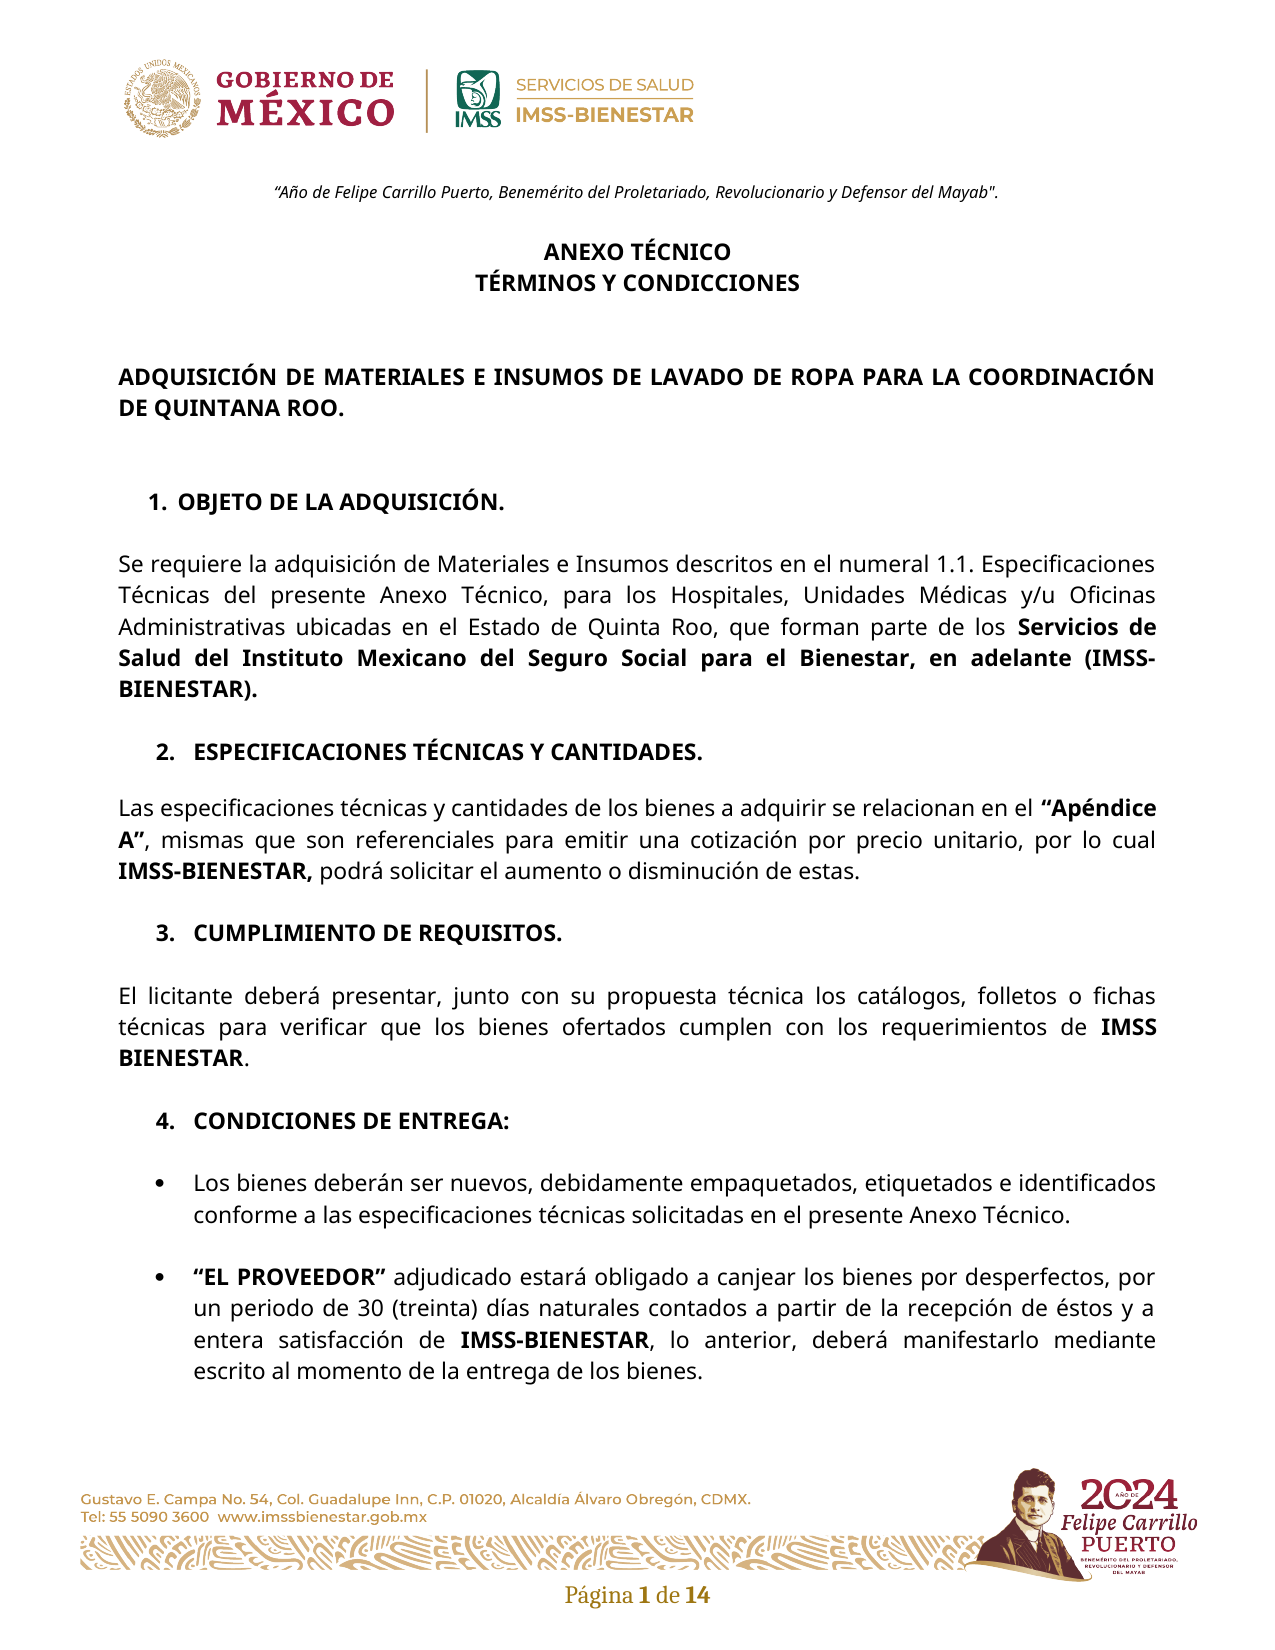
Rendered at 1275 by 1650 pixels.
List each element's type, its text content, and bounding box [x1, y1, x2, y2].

picture [72, 1457, 1203, 1592]
picture [118, 55, 700, 146]
text ADQUISICIÓN DE MATERIALES E INSUMOS DE LAVADO DE ROPA PARA LA COORDINACIÓN DE QUINTANA ROO. [118, 361, 1157, 423]
list CUMPLIMIENTO DE REQUISITOS. [156, 917, 1157, 948]
list ESPECIFICACIONES TÉCNICAS Y CANTIDADES. [156, 736, 1157, 767]
list CONDICIONES DE ENTREGA: [156, 1105, 1157, 1136]
text Las especificaciones técnicas y cantidades de los bienes a adquirir se relacionan en el “Apéndice A”, mismas que son referenciales para emitir una cotización por precio unitario, por lo cual IMSS-BIENESTAR, podrá solicitar el aumento o disminución de estas. [118, 792, 1157, 886]
text TÉRMINOS Y CONDICCIONES [118, 267, 1157, 298]
text Se requiere la adquisición de Materiales e Insumos descritos en el numeral 1.1. Especificaciones Técnicas del presente Anexo Técnico, para los Hospitales, Unidades Médicas y/u Oficinas Administrativas ubicadas en el Estado de Quinta Roo, que forman parte de los Servicios de Salud del Instituto Mexicano del Seguro Social para el Bienestar, en adelante (IMSS-BIENESTAR). [118, 548, 1157, 704]
list “EL PROVEEDOR” adjudicado estará obligado a canjear los bienes por desperfectos, por un periodo de 30 (treinta) días naturales contados a partir de la recepción de éstos y a entera satisfacción de IMSS-BIENESTAR, lo anterior, deberá manifestarlo mediante escrito al momento de la entrega de los bienes. [156, 1261, 1157, 1386]
text El licitante deberá presentar, junto con su propuesta técnica los catálogos, folletos o fichas técnicas para verificar que los bienes ofertados cumplen con los requerimientos de IMSS BIENESTAR. [118, 980, 1157, 1073]
list OBJETO DE LA ADQUISICIÓN. [148, 486, 1157, 517]
text ANEXO TÉCNICO [118, 236, 1157, 267]
list Los bienes deberán ser nuevos, debidamente empaquetados, etiquetados e identificados conforme a las especificaciones técnicas solicitadas en el presente Anexo Técnico. [156, 1167, 1157, 1230]
